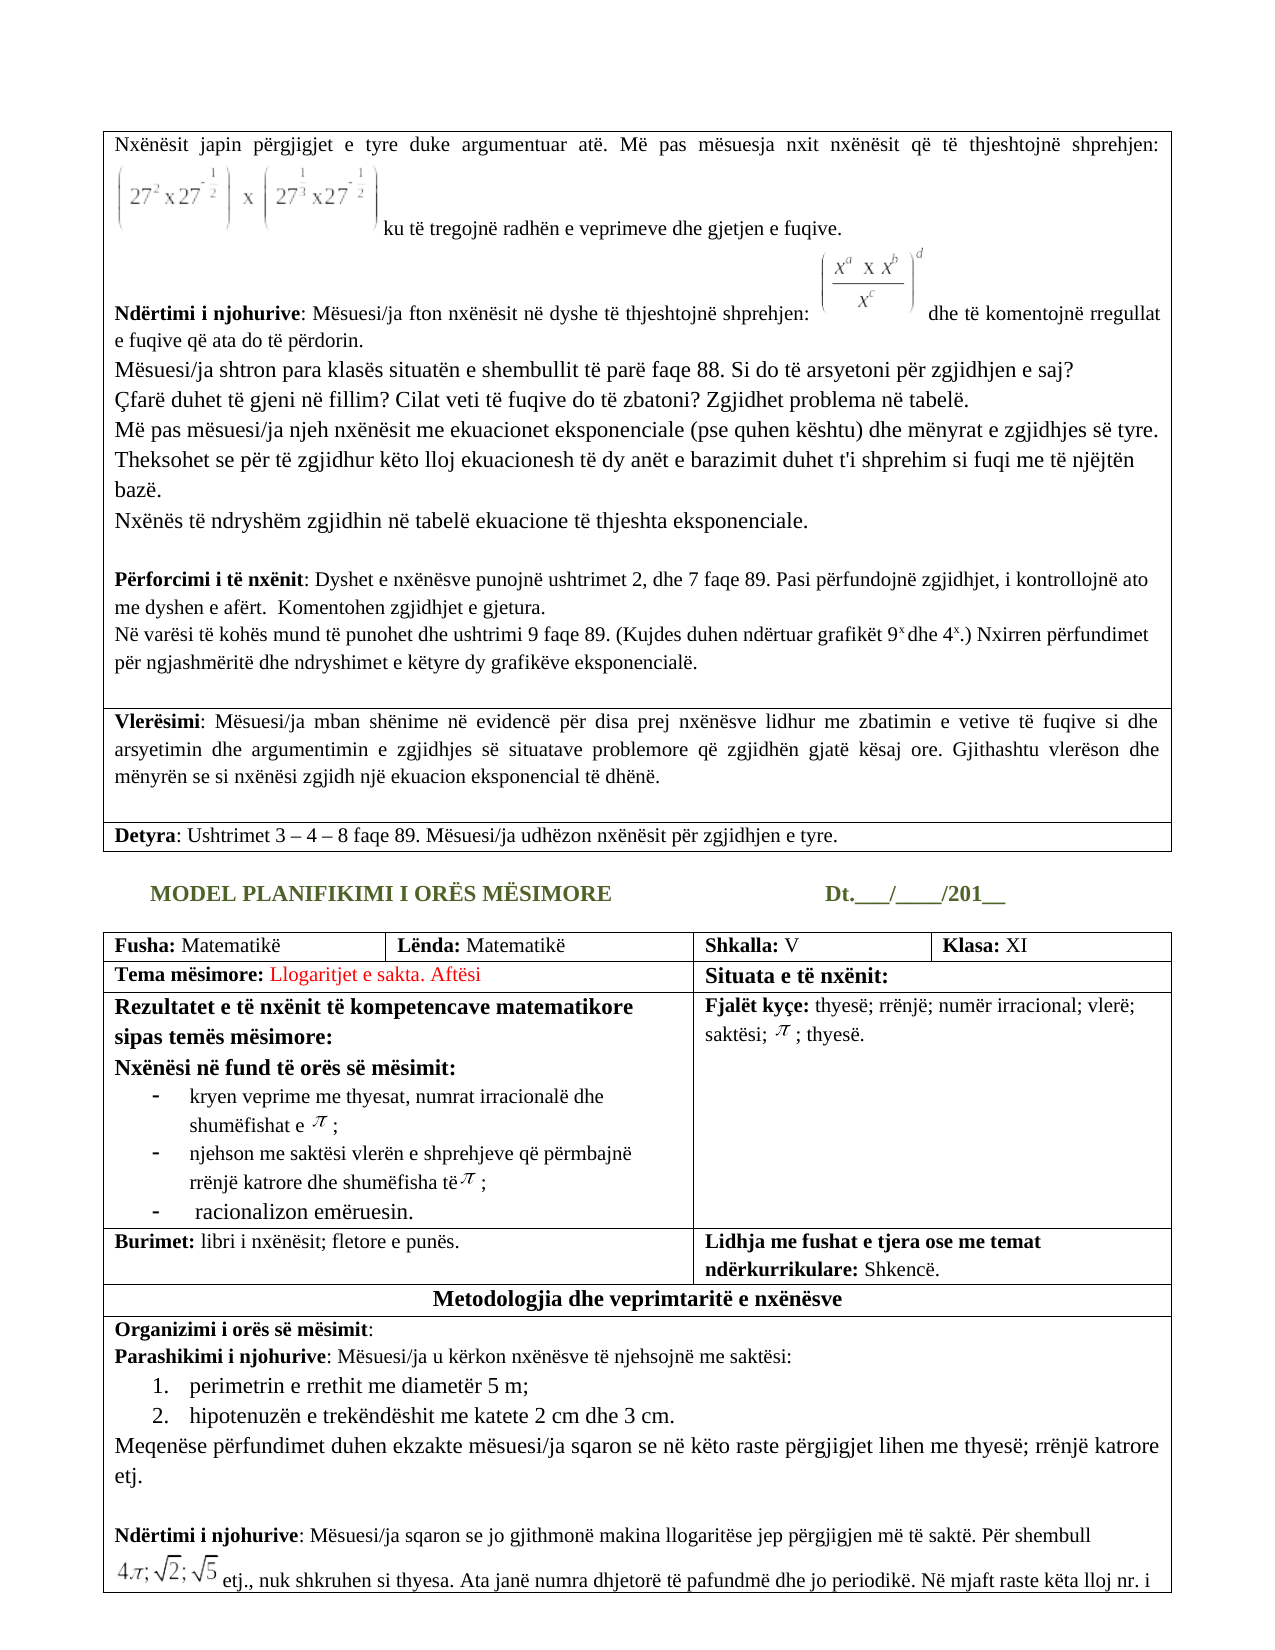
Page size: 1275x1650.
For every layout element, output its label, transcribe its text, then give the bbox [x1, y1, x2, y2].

table_cell Tema mësimore: Llogaritjet e sakta. Aftësi [104, 962, 693, 992]
text MODEL PLANIFIKIMI I ORËS MËSIMORE Dt.___/____/201__ [150, 879, 1125, 906]
table_cell Lidhja me fushat e tjera ose me temat ndërkurrikulare: Shkencë. [694, 1229, 1171, 1284]
table_cell Rezultatet e të nxënit të kompetencave matematikore sipas temës mësimore: Nxënësi në fund të orës së mësimit: kryen veprime me thyesat, numrat irracionalë dhe shumëfishat e ; njehson me saktësi vlerën e shprehjeve që përmbajnë rrënjë katrore dhe shumëfisha të; racionalizon emëruesin. [104, 993, 693, 1228]
table_cell Fjalët kyçe: thyesë; rrënjë; numër irracional; vlerë; saktësi; ; thyesë. [694, 993, 1171, 1228]
table_cell Vlerësimi: Mësuesi/ja mban shënime në evidencë për disa prej nxënësve lidhur me zbatimin e vetive të fuqive si dhe arsyetimin dhe argumentimin e zgjidhjes së situatave problemore që zgjidhën gjatë kësaj ore. Gjithashtu vlerëson dhe mënyrën se si nxënësi zgjidh një ekuacion eksponencial të dhënë. [104, 709, 1171, 822]
table_cell Burimet: libri i nxënësit; fletore e punës. [104, 1229, 693, 1284]
table_header Klasa: XI [932, 933, 1171, 961]
table_header Fusha: Matematikë [104, 933, 385, 961]
table_header Lënda: Matematikë [386, 933, 693, 961]
table_cell Situata e të nxënit: [694, 962, 1171, 992]
table_header Shkalla: V [694, 933, 931, 961]
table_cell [104, 1317, 1171, 1592]
table_cell Metodologjia dhe veprimtaritë e nxënësve [104, 1285, 1171, 1316]
table_cell Detyra: Ushtrimet 3 – 4 – 8 faqe 89. Mësuesi/ja udhëzon nxënësit për zgjidhjen e tyre. [104, 823, 1171, 851]
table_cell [104, 132, 1171, 708]
